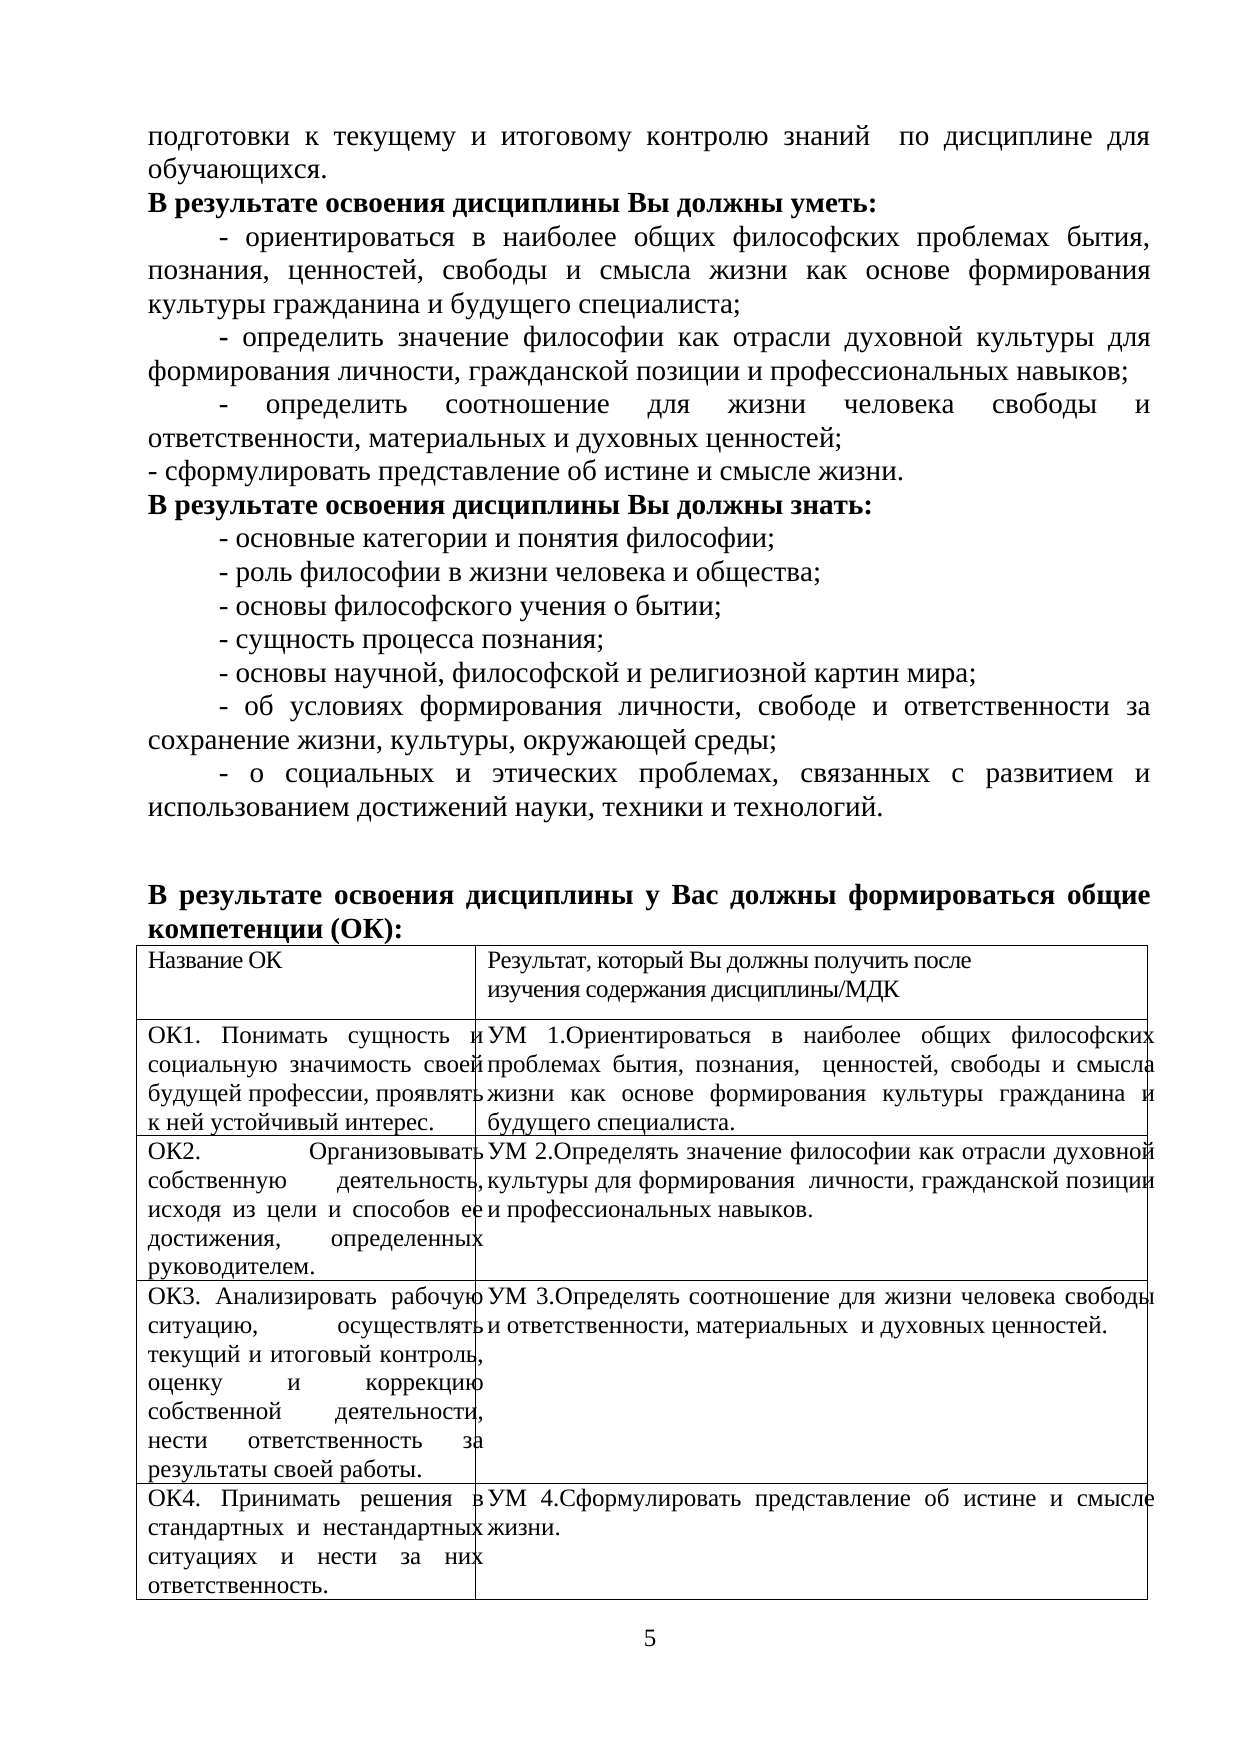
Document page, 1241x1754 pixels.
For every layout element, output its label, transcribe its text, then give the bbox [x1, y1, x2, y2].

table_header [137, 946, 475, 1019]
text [148, 118, 1152, 185]
text - сформулировать представление об истине и смысле жизни. [148, 453, 1152, 487]
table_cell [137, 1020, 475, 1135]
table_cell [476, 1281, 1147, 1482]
text В результате освоения дисциплины Вы должны уметь: [148, 185, 1152, 219]
text - об условиях формирования личности, свободе и ответственности за сохранение жизни, культуры, окружающей среды; [148, 688, 1152, 755]
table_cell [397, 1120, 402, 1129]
text - основы научной, философской и религиозной картин мира; [148, 655, 1152, 688]
text - сущность процесса познания; [148, 621, 1152, 655]
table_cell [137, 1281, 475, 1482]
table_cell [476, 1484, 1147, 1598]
text - определить соотношение для жизни человека свободы и ответственности, материальных и духовных ценностей; [148, 386, 1152, 453]
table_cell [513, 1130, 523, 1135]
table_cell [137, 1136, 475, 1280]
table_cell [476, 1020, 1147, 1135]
text - роль философии в жизни человека и общества; [148, 554, 1152, 588]
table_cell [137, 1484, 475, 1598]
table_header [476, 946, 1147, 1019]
text - ориентироваться в наиболее общих философских проблемах бытия, познания, ценностей, свободы и смысла жизни как основе формирования культуры гражданина и будущего специалиста; [148, 219, 1152, 319]
text В результате освоения дисциплины Вы должны знать: [148, 487, 1152, 521]
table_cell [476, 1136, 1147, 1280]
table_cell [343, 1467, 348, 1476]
text В результате освоения дисциплины у Вас должны формироваться общие компетенции (ОК): [148, 877, 1152, 944]
text - о социальных и этических проблемах, связанных с развитием и использованием достижений науки, техники и технологий. [148, 755, 1152, 822]
text - основные категории и понятия философии; [148, 521, 1152, 554]
text - определить значение философии как отрасли духовной культуры для формирования личности, гражданской позиции и профессиональных навыков; [148, 319, 1152, 386]
text - основы философского учения о бытии; [148, 588, 1152, 621]
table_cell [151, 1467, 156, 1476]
